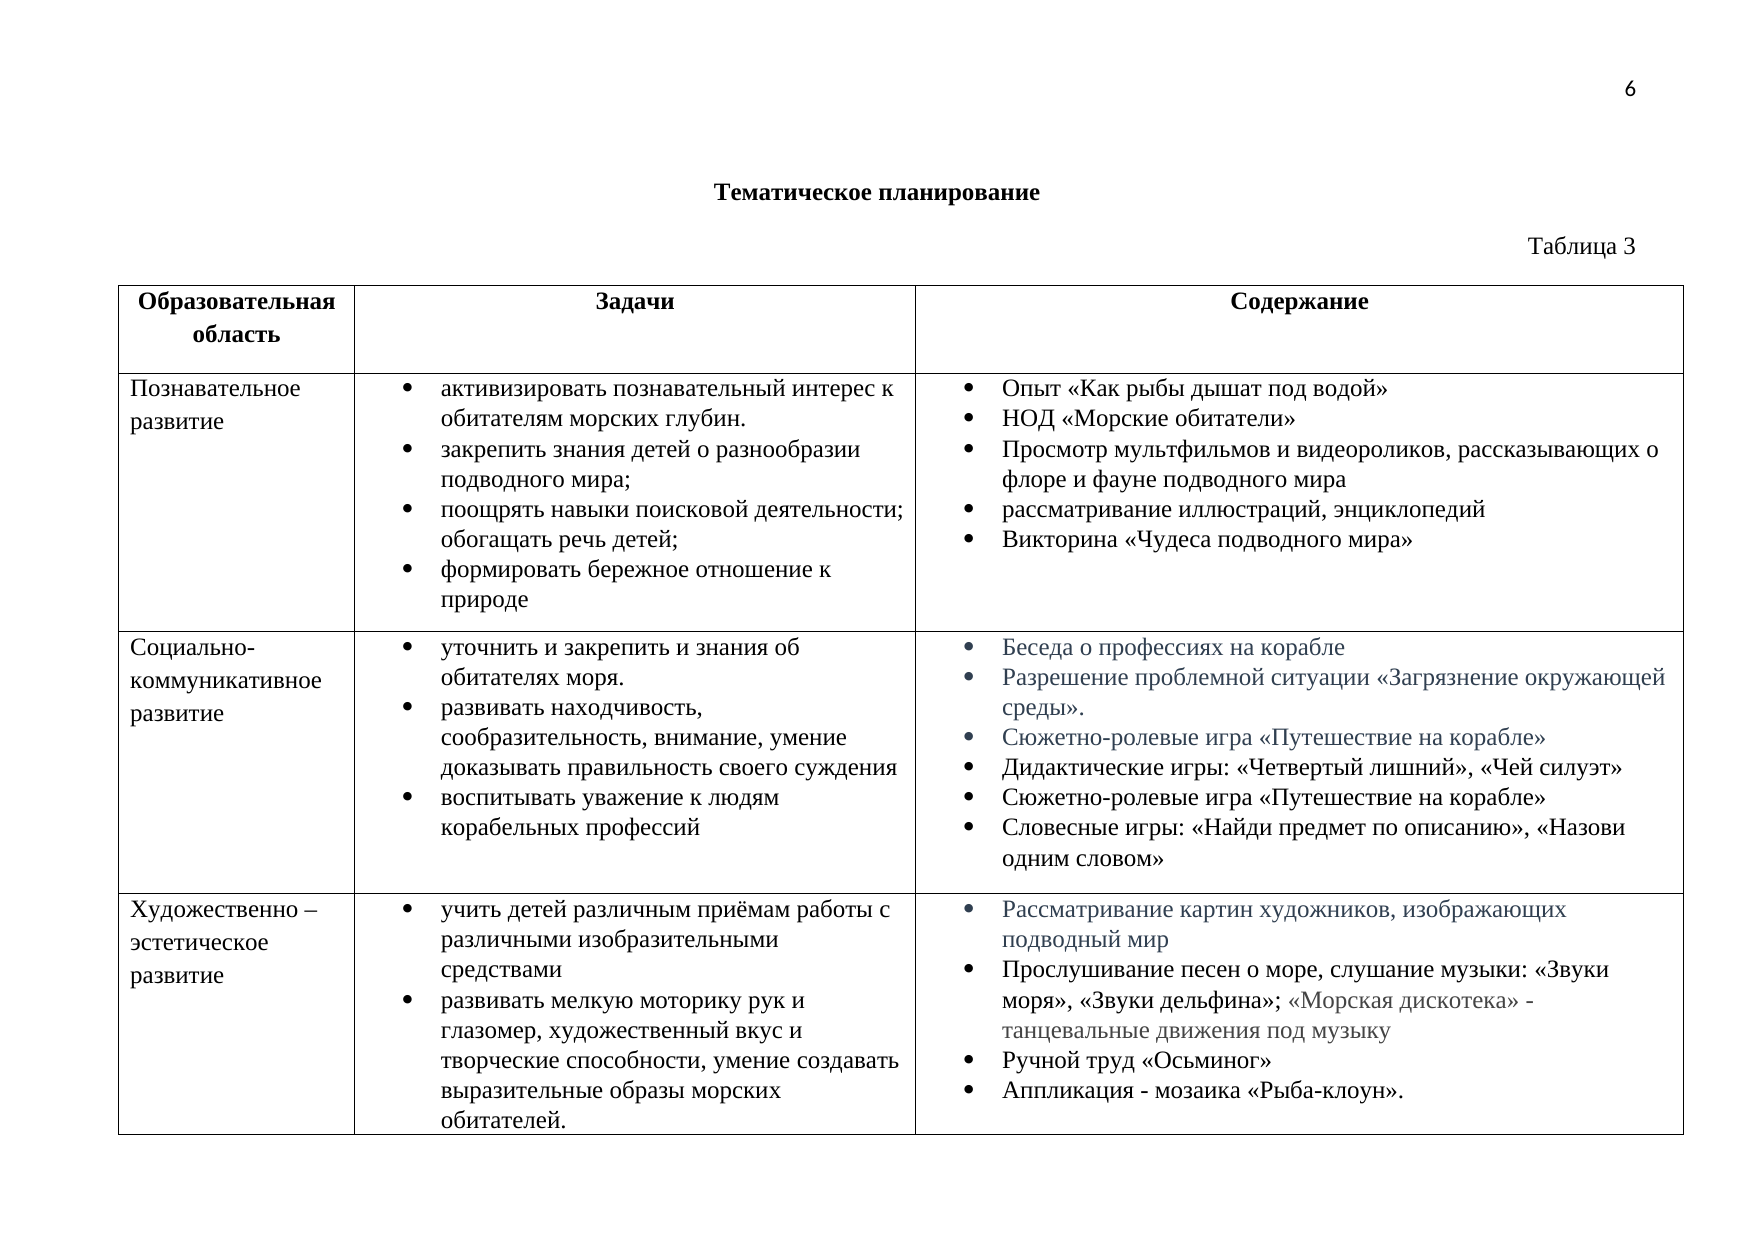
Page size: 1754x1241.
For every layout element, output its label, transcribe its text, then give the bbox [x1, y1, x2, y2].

table_cell Социально-коммуникативное развитие [119, 632, 354, 893]
table_cell Опыт «Как рыбы дышат под водой» НОД «Морские обитатели» Просмотр мультфильмов и видеороликов, рассказывающих о флоре и фауне подводного мира рассматривание иллюстраций, энциклопедий Викторина «Чудеса подводного мира» [916, 374, 1683, 631]
table_cell Беседа о профессиях на корабле Разрешение проблемной ситуации «Загрязнение окружающей среды». Сюжетно-ролевые игра «Путешествие на корабле» Дидактические игры: «Четвертый лишний», «Чей силуэт» Сюжетно-ролевые игра «Путешествие на корабле» Словесные игры: «Найди предмет по описанию», «Назови одним словом» [916, 632, 1683, 893]
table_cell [916, 894, 1683, 1134]
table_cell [119, 894, 354, 1134]
text Таблица 3 [118, 231, 1636, 260]
table_header Содержание [916, 286, 1683, 372]
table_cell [355, 894, 915, 1134]
table_cell уточнить и закрепить и знания об обитателях моря. развивать находчивость, сообразительность, внимание, умение доказывать правильность своего суждения воспитывать уважение к людям корабельных профессий [355, 632, 915, 893]
table_cell активизировать познавательный интерес к обитателям морских глубин. закрепить знания детей о разнообразии подводного мира; поощрять навыки поисковой деятельности; обогащать речь детей; формировать бережное отношение к природе [355, 374, 915, 631]
text Тематическое планирование [118, 177, 1636, 206]
table_header Задачи [355, 286, 915, 372]
table_header Образовательная область [119, 286, 354, 372]
table_cell Познавательное развитие [119, 374, 354, 631]
